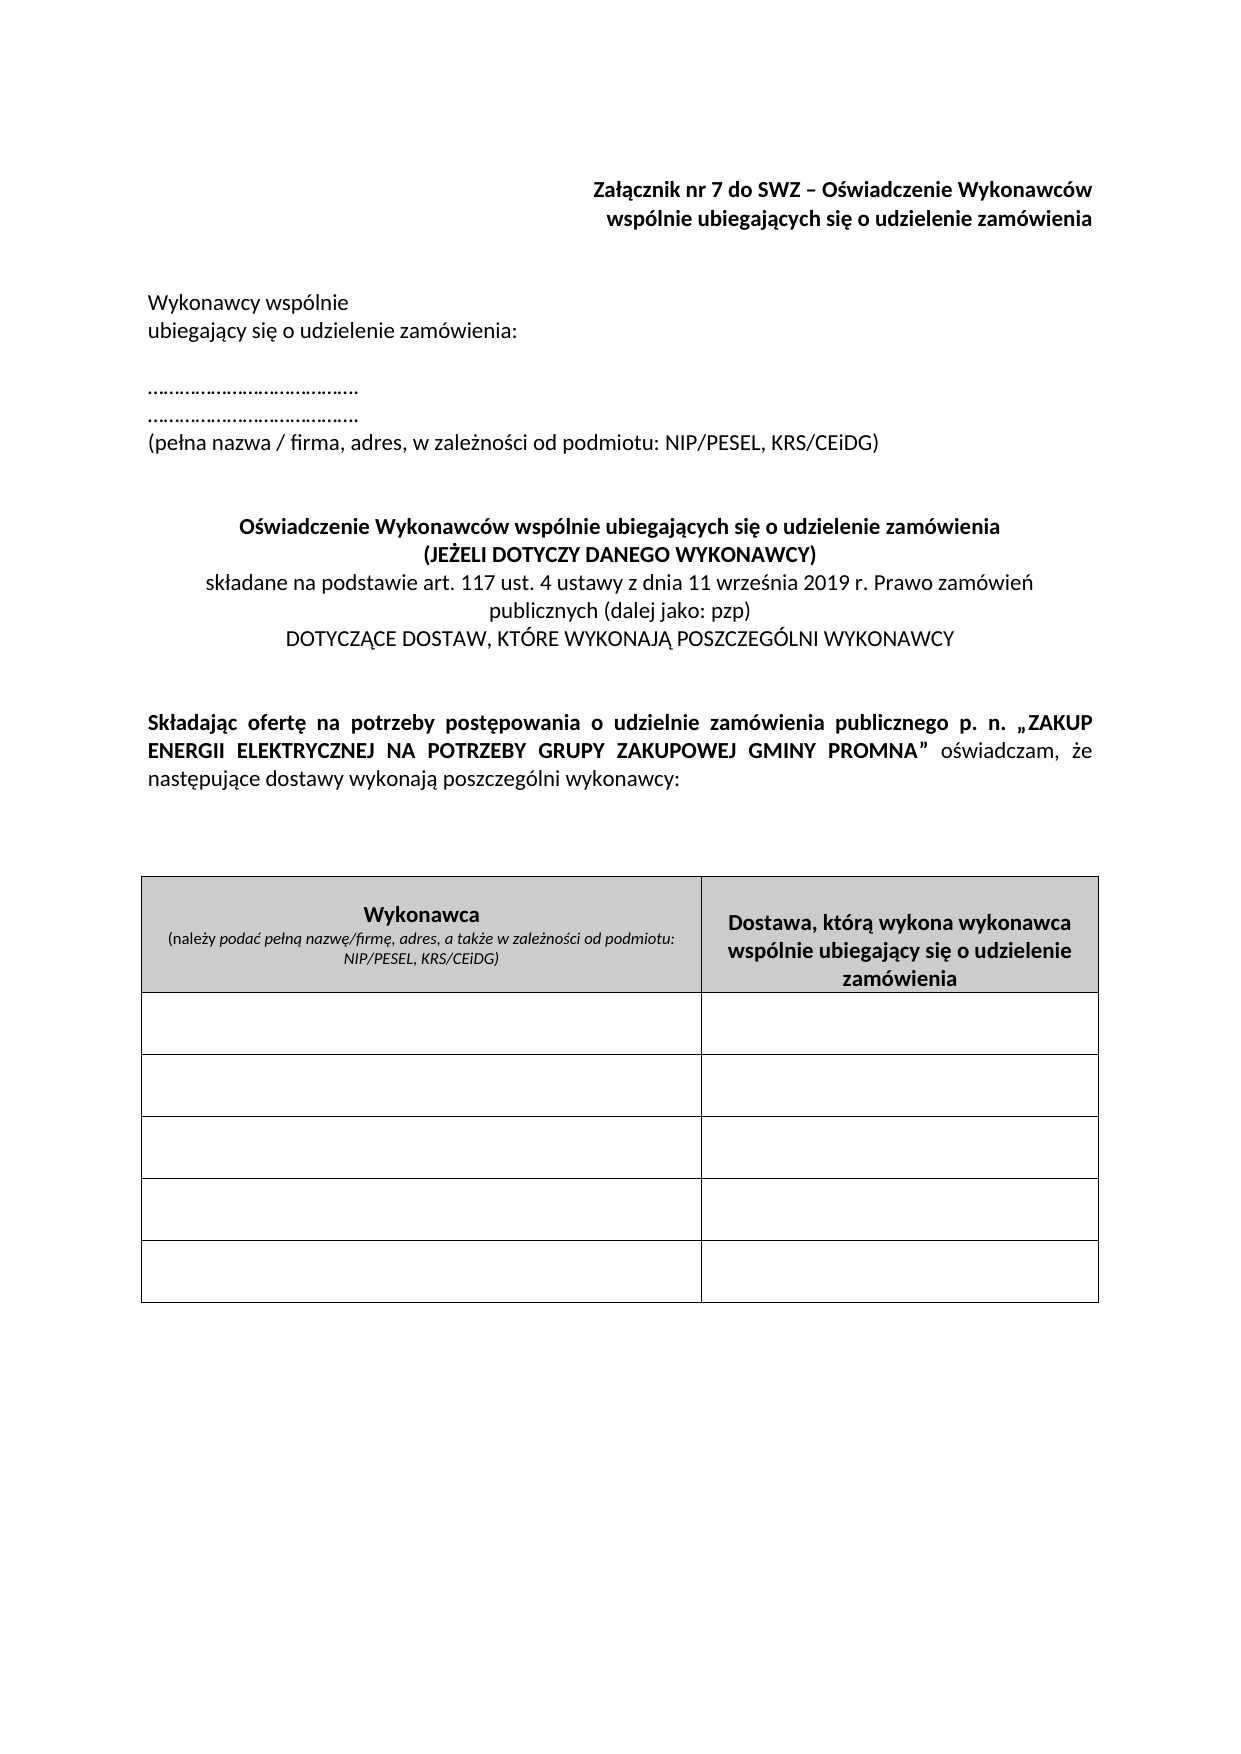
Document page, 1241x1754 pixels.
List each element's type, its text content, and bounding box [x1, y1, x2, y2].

table_cell [702, 1179, 1098, 1240]
text …………………………………. [148, 372, 1093, 400]
text Składając ofertę na potrzeby postępowania o udzielnie zamówienia publicznego p. n. „ZAKUP ENERGII ELEKTRYCZNEJ NA POTRZEBY GRUPY ZAKUPOWEJ GMINY PROMNA” oświadczam, że następujące dostawy wykonają poszczególni wykonawcy: [148, 708, 1093, 792]
text Oświadczenie Wykonawców wspólnie ubiegających się o udzielenie zamówienia [148, 512, 1093, 540]
table_cell [142, 993, 701, 1054]
table_cell [142, 1117, 701, 1178]
text Wykonawcy wspólnie [148, 288, 1093, 316]
table_cell [702, 993, 1098, 1054]
table_header Wykonawca (należy podać pełną nazwę/firmę, adres, a także w zależności od podmiotu: NIP/PESEL, KRS/CEiDG) [142, 877, 701, 992]
text ubiegający się o udzielenie zamówienia: [148, 316, 1093, 344]
text (pełna nazwa / firma, adres, w zależności od podmiotu: NIP/PESEL, KRS/CEiDG) [148, 428, 1093, 456]
table_cell [702, 1117, 1098, 1178]
text DOTYCZĄCE DOSTAW, KTÓRE WYKONAJĄ POSZCZEGÓLNI WYKONAWCY [148, 624, 1093, 652]
table_cell [702, 1055, 1098, 1116]
table_cell [142, 1179, 701, 1240]
table_cell [702, 1241, 1098, 1302]
table_cell [142, 1241, 701, 1302]
text (JEŻELI DOTYCZY DANEGO WYKONAWCY) [148, 540, 1093, 568]
table_header Dostawa, którą wykona wykonawca wspólnie ubiegający się o udzielenie zamówienia [702, 877, 1098, 992]
text …………………………………. [148, 400, 1093, 428]
text Załącznik nr 7 do SWZ – Oświadczenie Wykonawców wspólnie ubiegających się o udzielenie zamówienia [148, 176, 1093, 232]
text składane na podstawie art. 117 ust. 4 ustawy z dnia 11 września 2019 r. Prawo zamówień publicznych (dalej jako: pzp) [148, 568, 1093, 624]
table_cell [142, 1055, 701, 1116]
